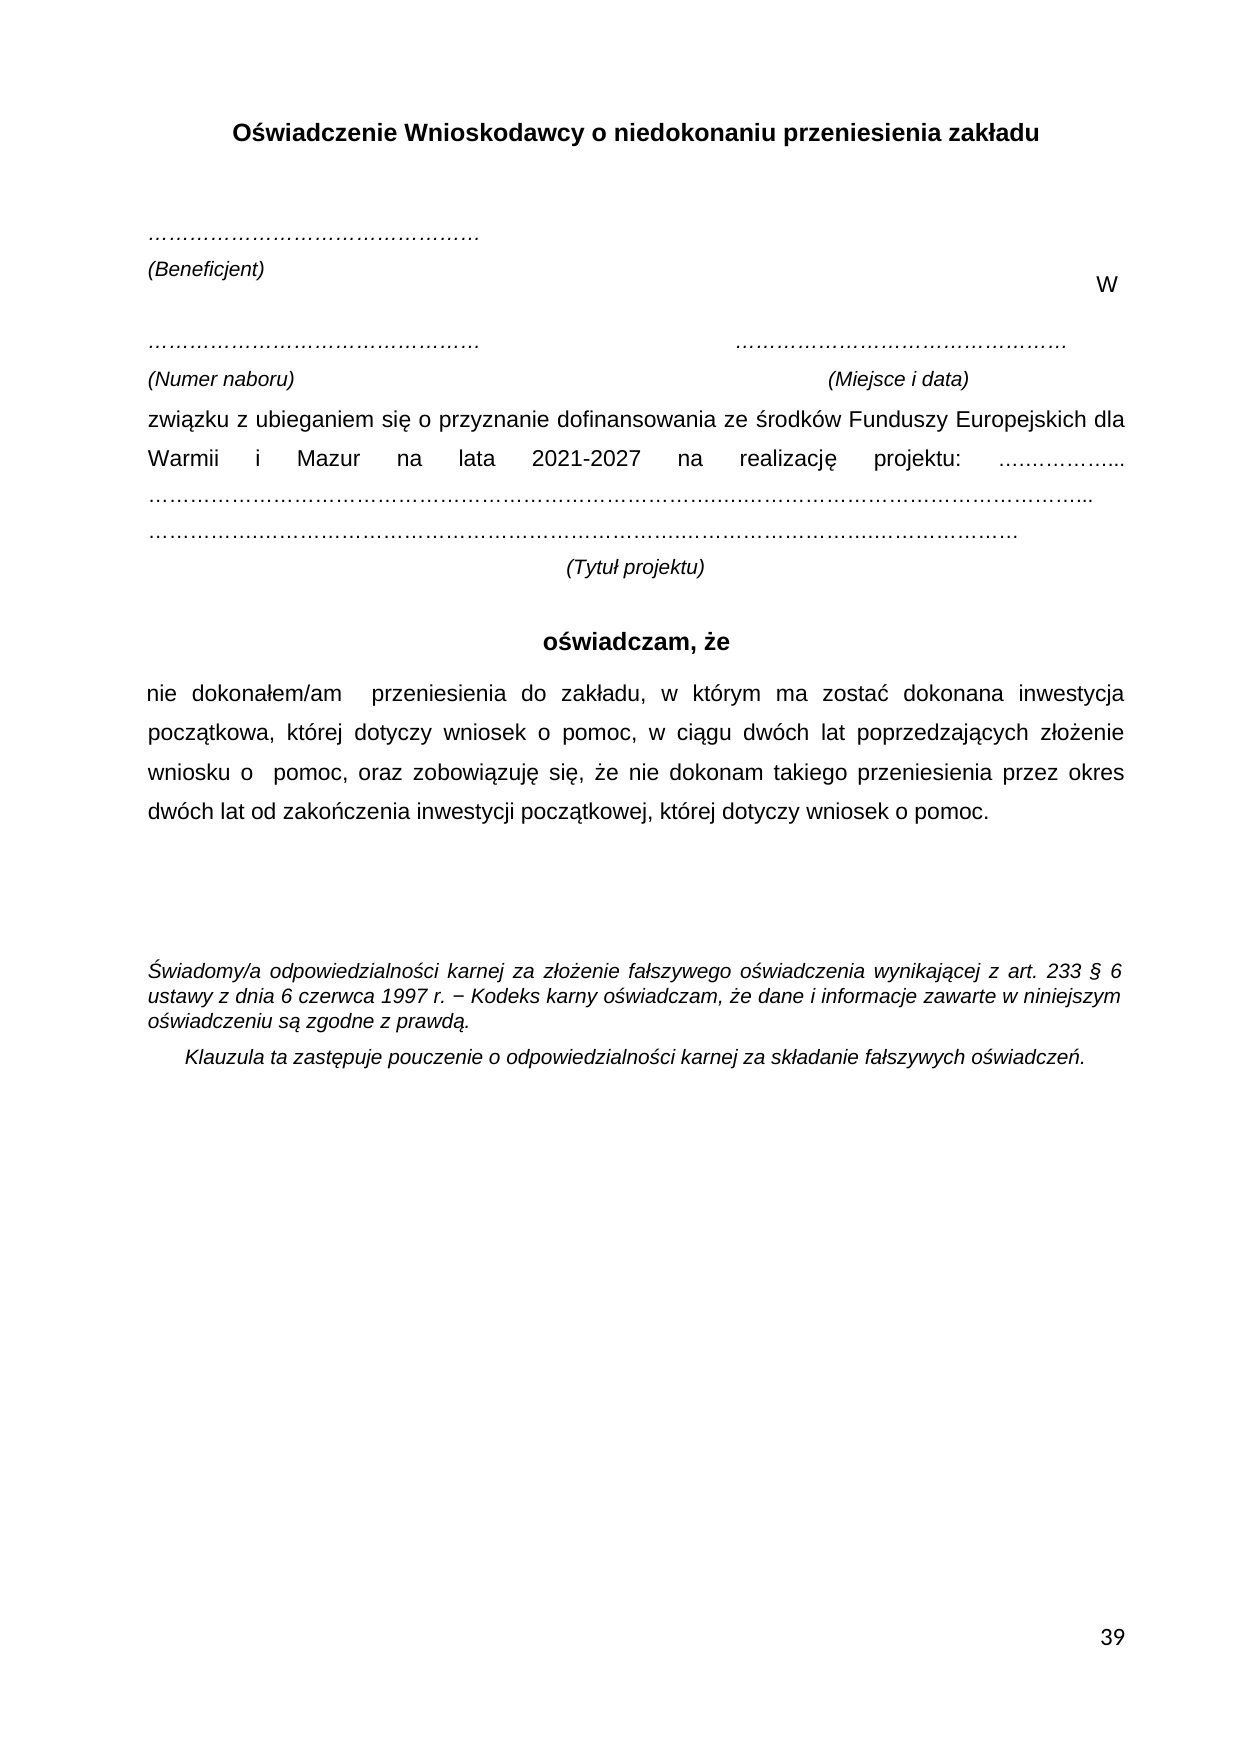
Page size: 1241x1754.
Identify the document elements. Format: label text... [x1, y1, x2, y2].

table_cell (Miejsce i data) [609, 367, 1081, 406]
table_header ………………………………………… (Beneficjent) ………………………………………… [136, 221, 609, 367]
text W związku z ubieganiem się o przyznanie dofinansowania ze środków Funduszy Europejskich dla Warmii i Mazur na lata 2021-2027 na realizację projektu: ….…………...……………………………………………………………………….….…………………………………………...…………….…………………………………………………….……………………….………………… [148, 271, 1125, 543]
text (Tytuł projektu) [148, 555, 1125, 579]
text nie dokonałem/am przeniesienia do zakładu, w którym ma zostać dokonana inwestycja początkowa, której dotyczy wniosek o pomoc, w ciągu dwóch lat poprzedzających złożenie wniosku o pomoc, oraz zobowiązuję się, że nie dokonam takiego przeniesienia przez okres dwóch lat od zakończenia inwestycji początkowej, której dotyczy wniosek o pomoc. [146, 680, 1125, 824]
table_cell (Numer naboru) [136, 367, 609, 406]
table_header ………………………………………… [609, 221, 1081, 367]
text Świadomy/a odpowiedzialności karnej za złożenie fałszywego oświadczenia wynikającej z art. 233 § 6 ustawy z dnia 6 czerwca 1997 r. − Kodeks karny oświadczam, że dane i informacje zawarte w niniejszym oświadczeniu są zgodne z prawdą. [148, 957, 1125, 1032]
text Oświadczenie Wnioskodawcy o niedokonaniu przeniesienia zakładu [148, 118, 1125, 147]
text Klauzula ta zastępuje pouczenie o odpowiedzialności karnej za składanie fałszywych oświadczeń. [148, 1045, 1125, 1069]
text oświadczam, że [148, 627, 1125, 656]
